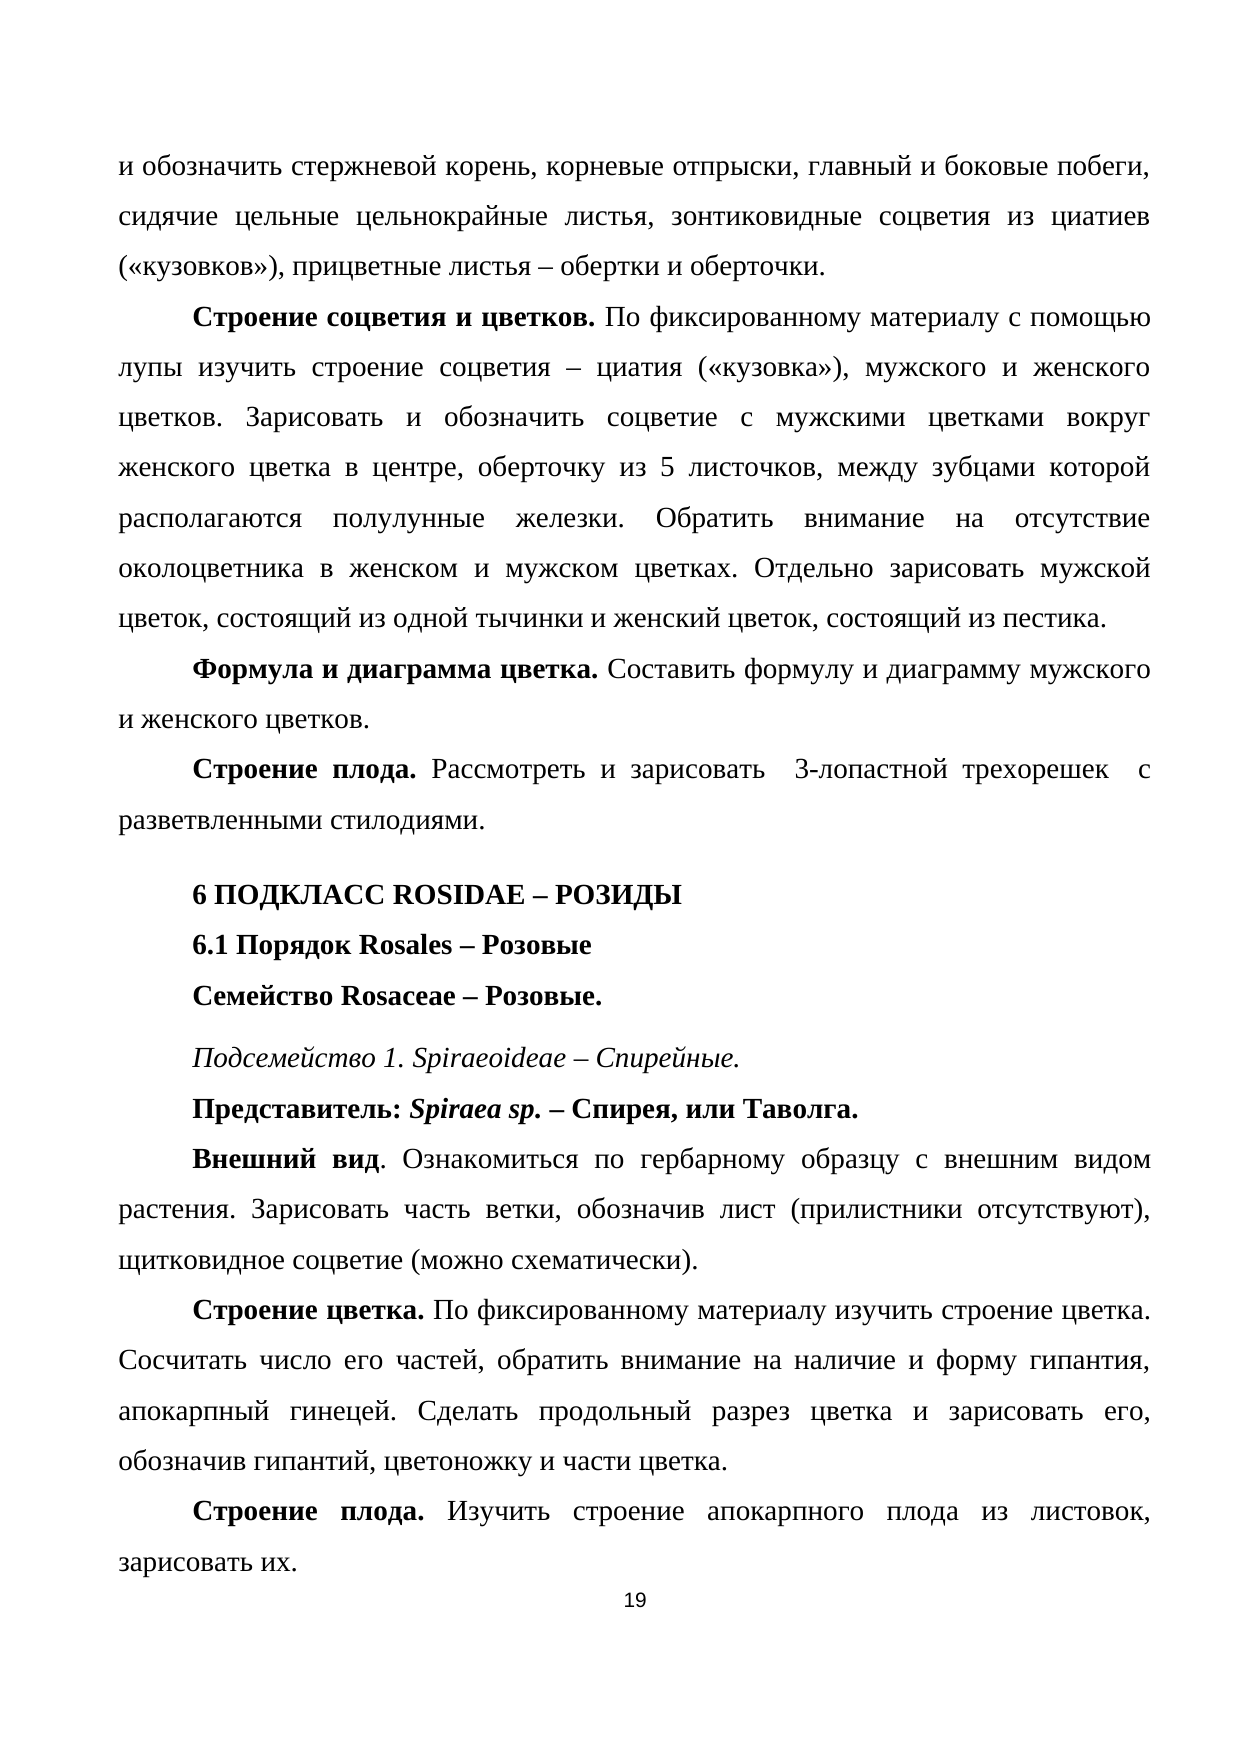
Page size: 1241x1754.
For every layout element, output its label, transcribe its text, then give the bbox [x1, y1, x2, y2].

text 6.1 Порядок Rosales – Розовые [118, 927, 1152, 961]
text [118, 148, 1152, 282]
text Представитель: Spiraea sp. – Спирея, или Таволга. [118, 1091, 1152, 1124]
text Строение цветка. По фиксированному материалу изучить строение цветка. Сосчитать число его частей, обратить внимание на наличие и форму гипантия, апокарпный гинецей. Сделать продольный разрез цветка и зарисовать его, обозначив гипантий, цветоножку и части цветка. [118, 1292, 1152, 1477]
text Строение соцветия и цветков. По фиксированному материалу с помощью лупы изучить строение соцветия – циатия («кузовка»), мужского и женского цветков. Зарисовать и обозначить соцветие с мужскими цветками вокруг женского цветка в центре, оберточку из 5 листочков, между зубцами которой располагаются полулунные железки. Обратить внимание на отсутствие околоцветника в женском и мужском цветках. Отдельно зарисовать мужской цветок, состоящий из одной тычинки и женский цветок, состоящий из пестика. [118, 299, 1152, 634]
text Строение плода. Рассмотреть и зарисовать 3-лопастной трехорешек с разветвленными стилодиями. [118, 751, 1152, 835]
text Подсемейство 1. Spiraeoideae – Спирейные. [118, 1041, 1152, 1074]
text Внешний вид. Ознакомиться по гербарному образцу с внешним видом растения. Зарисовать часть ветки, обозначив лист (прилистники отсутствуют), щитковидное соцветие (можно схематически). [118, 1141, 1152, 1275]
text Формула и диаграмма цветка. Составить формулу и диаграмму мужского и женского цветков. [118, 651, 1152, 735]
text Семейство Rosaceae – Розовые. [118, 978, 1152, 1011]
text Строение плода. Изучить строение апокарпного плода из листовок, зарисовать их. [118, 1493, 1152, 1577]
text 6 ПОДКЛАСС ROSIDAE – РОЗИДЫ [118, 877, 1152, 911]
